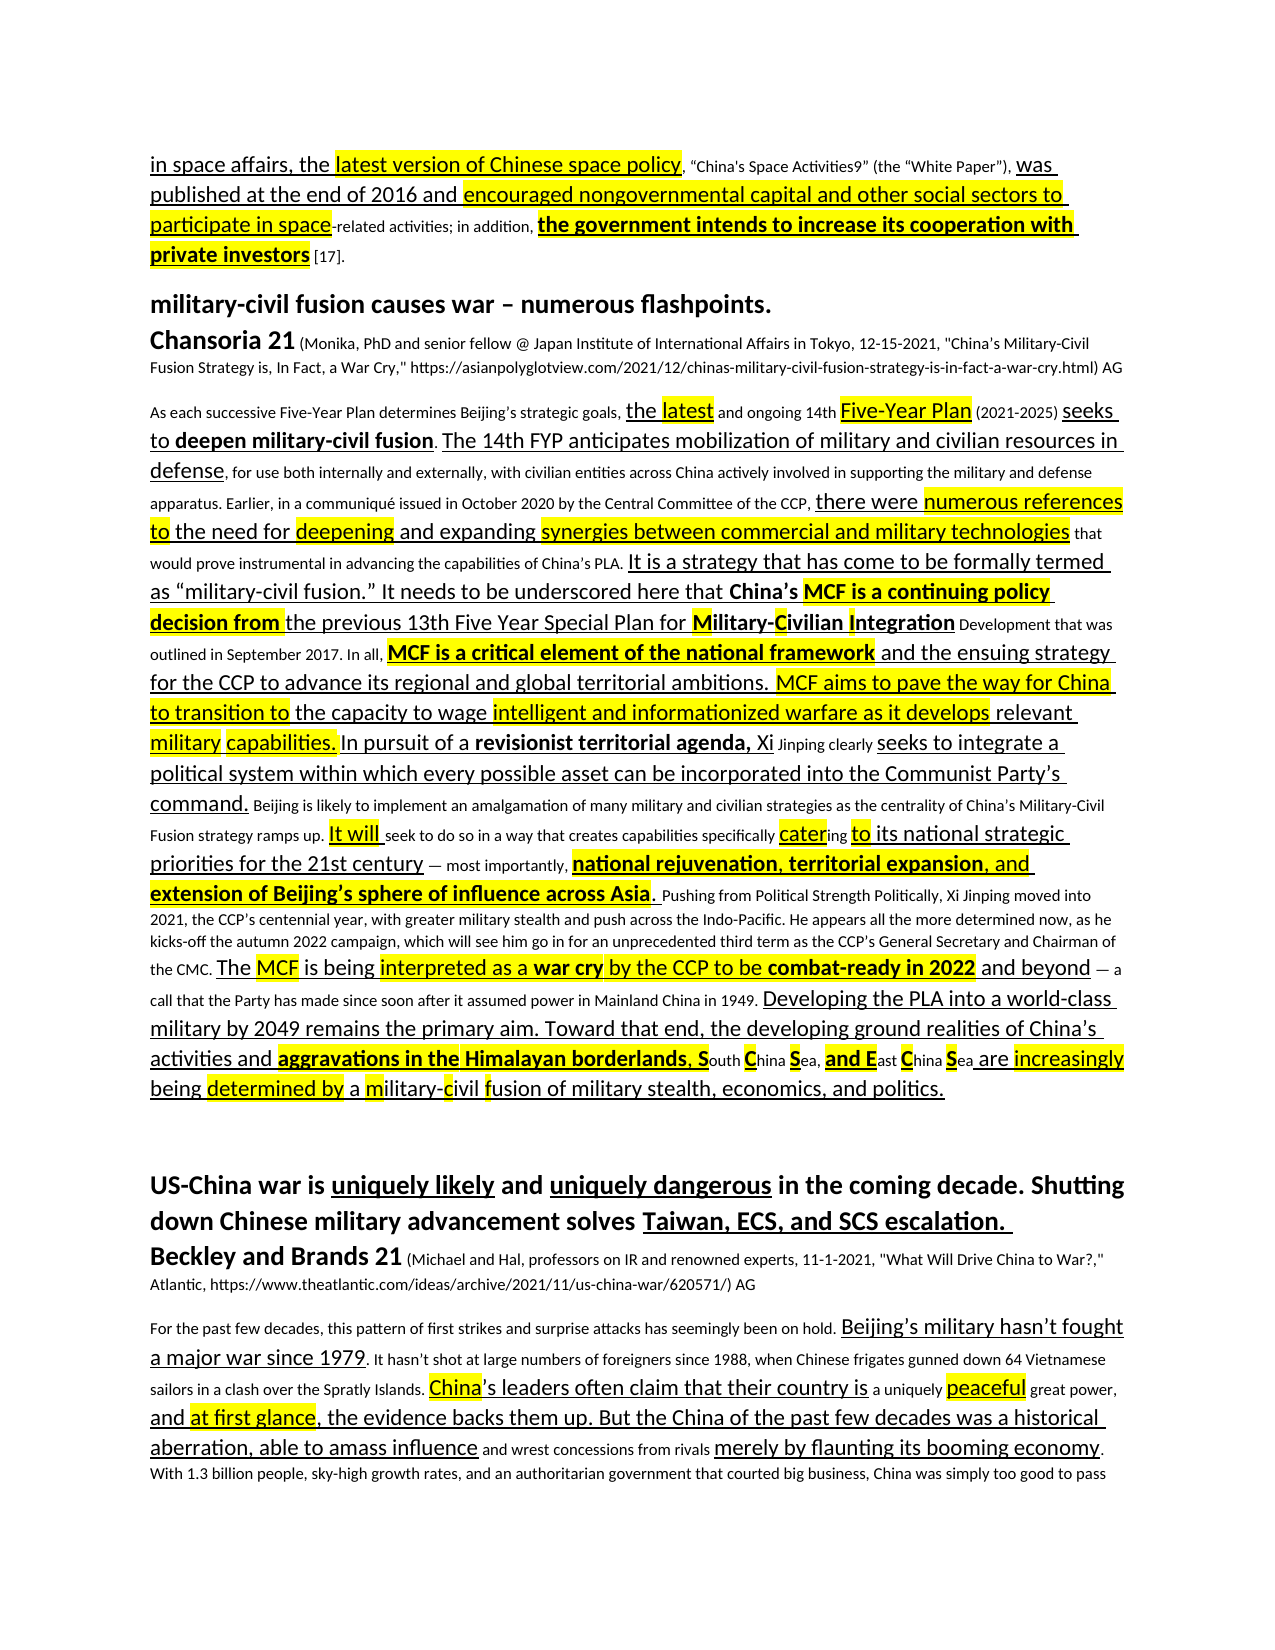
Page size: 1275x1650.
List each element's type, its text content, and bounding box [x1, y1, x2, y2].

text As each successive Five-Year Plan determines Beijing’s strategic goals, the latest and ongoing 14th Five-Year Plan (2021-2025) seeks to deepen military-civil fusion. The 14th FYP anticipates mobilization of military and civilian resources in defense, for use both internally and externally, with civilian entities across China actively involved in supporting the military and defense apparatus. Earlier, in a communiqué issued in October 2020 by the Central Committee of the CCP, there were numerous references to the need for deepening and expanding synergies between commercial and military technologies that would prove instrumental in advancing the capabilities of China’s PLA. It is a strategy that has come to be formally termed as “military-civil fusion.” It needs to be underscored here that China’s MCF is a continuing policy decision from the previous 13th Five Year Special Plan for Military-Civilian Integration Development that was outlined in September 2017. In all, MCF is a critical element of the national framework and the ensuing strategy for the CCP to advance its regional and global territorial ambitions. MCF aims to pave the way for China to transition to the capacity to wage intelligent and informationized warfare as it develops relevant military capabilities. In pursuit of a revisionist territorial agenda, Xi Jinping clearly seeks to integrate a political system within which every possible asset can be incorporated into the Communist Party’s command. Beijing is likely to implement an amalgamation of many military and civilian strategies as the centrality of China’s Military-Civil Fusion strategy ramps up. It will seek to do so in a way that creates capabilities specifically catering to its national strategic priorities for the 21st century — most importantly, national rejuvenation, territorial expansion, and extension of Beijing’s sphere of influence across Asia. Pushing from Political Strength Politically, Xi Jinping moved into 2021, the CCP’s centennial year, with greater military stealth and push across the Indo-Pacific. He appears all the more determined now, as he kicks-off the autumn 2022 campaign, which will see him go in for an unprecedented third term as the CCP’s General Secretary and Chairman of the CMC. The MCF is being interpreted as a war cry by the CCP to be combat-ready in 2022 and beyond — a call that the Party has made since soon after it assumed power in Mainland China in 1949. Developing the PLA into a world-class military by 2049 remains the primary aim. Toward that end, the developing ground realities of China’s activities and aggravations in the Himalayan borderlands, South China Sea, and East China Sea are increasingly being determined by a military-civil fusion of military stealth, economics, and politics. [150, 396, 1125, 1102]
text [150, 150, 1125, 269]
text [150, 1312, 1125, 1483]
text Beckley and Brands 21 (Michael and Hal, professors on IR and renowned experts, 11-1-2021, "What Will Drive China to War?," Atlantic, https://www.theatlantic.com/ideas/archive/2021/11/us-china-war/620571/) AG [150, 1239, 1125, 1294]
text Chansoria 21 (Monika, PhD and senior fellow @ Japan Institute of International Affairs in Tokyo, 12-15-2021, "China’s Military-Civil Fusion Strategy is, In Fact, a War Cry," https://asianpolyglotview.com/2021/12/chinas-military-civil-fusion-strategy-is-in-fact-a-war-cry.html) AG [150, 323, 1125, 378]
subtitle US-China war is uniquely likely and uniquely dangerous in the coming decade. Shutting down Chinese military advancement solves Taiwan, ECS, and SCS escalation. [150, 1168, 1125, 1237]
subtitle military-civil fusion causes war – numerous flashpoints. [150, 287, 1125, 321]
